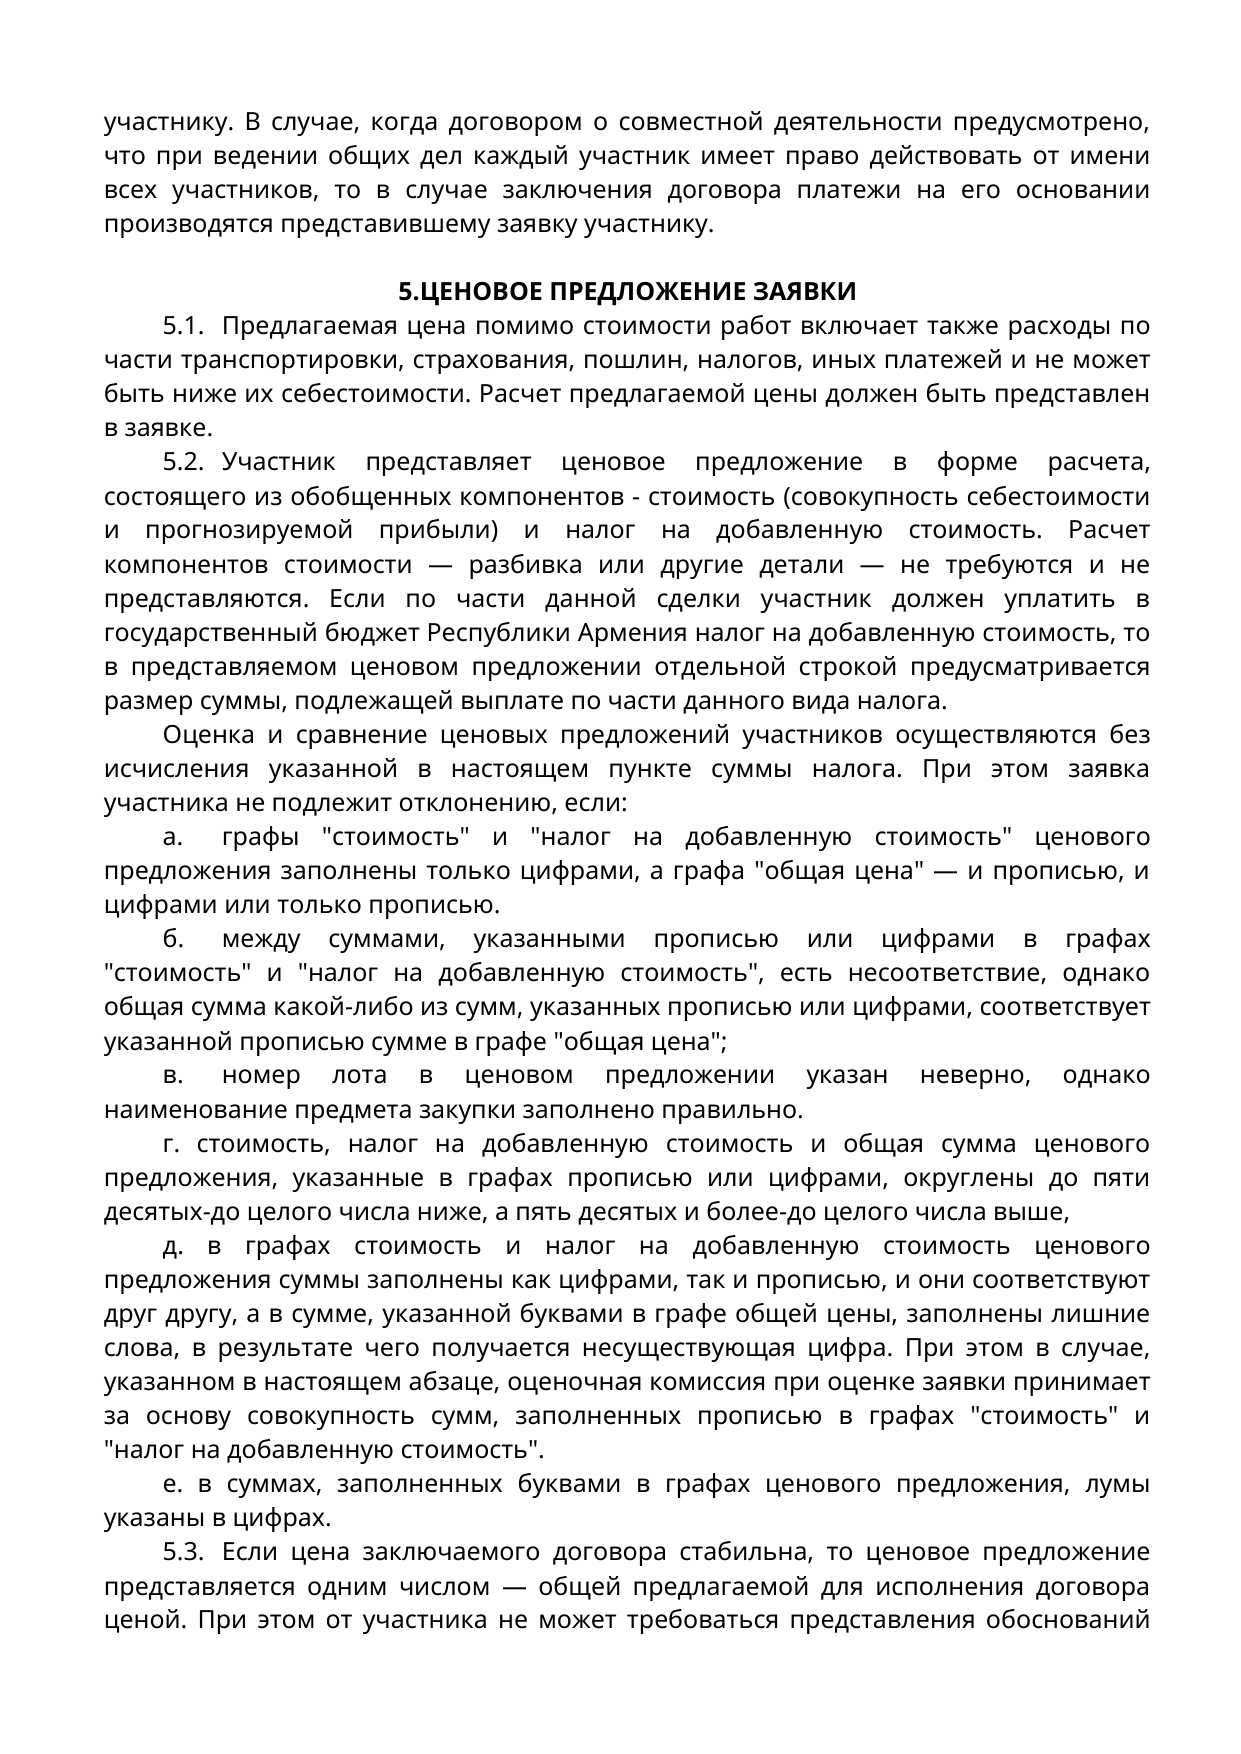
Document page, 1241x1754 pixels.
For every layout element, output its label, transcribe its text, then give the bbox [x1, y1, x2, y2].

text 5.1. Предлагаемая цена помимо стоимости работ включает также расходы по части транспортировки, страхования, пошлин, налогов, иных платежей и не может быть ниже их себестоимости. Расчет предлагаемой цены должен быть представлен в заявке. [103, 308, 1152, 444]
text 5.ЦЕНОВОЕ ПРЕДЛОЖЕНИЕ ЗАЯВКИ [103, 274, 1152, 308]
text г. стоимость, налог на добавленную стоимость и общая сумма ценового предложения, указанные в графах прописью или цифрами, округлены до пяти десятых-до целого числа ниже, а пять десятых и более-до целого числа выше, [103, 1125, 1152, 1227]
text д. в графах стоимость и налог на добавленную стоимость ценового предложения суммы заполнены как цифрами, так и прописью, и они соответствуют друг другу, а в сумме, указанной буквами в графе общей цены, заполнены лишние слова, в результате чего получается несуществующая цифра. При этом в случае, указанном в настоящем абзаце, оценочная комиссия при оценке заявки принимает за основу совокупность сумм, заполненных прописью в графах "стоимость" и "налог на добавленную стоимость". [103, 1227, 1152, 1466]
text в. номер лота в ценовом предложении указан неверно, однако наименование предмета закупки заполнено правильно. [103, 1057, 1152, 1125]
text е. в суммах, заполненных буквами в графах ценового предложения, лумы указаны в цифрах. [103, 1466, 1152, 1534]
text б. между суммами, указанными прописью или цифрами в графах "стоимость" и "налог на добавленную стоимость", есть несоответствие, однако общая сумма какой-либо из сумм, указанных прописью или цифрами, соответствует указанной прописью сумме в графе "общая цена"; [103, 921, 1152, 1057]
text Оценка и сравнение ценовых предложений участников осуществляются без исчисления указанной в настоящем пункте суммы налога. При этом заявка участника не подлежит отклонению, если: [103, 717, 1152, 819]
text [103, 103, 1152, 240]
text а. графы "стоимость" и "налог на добавленную стоимость" ценового предложения заполнены только цифрами, а графа "общая цена" — и прописью, и цифрами или только прописью. [103, 819, 1152, 921]
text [103, 1534, 1152, 1636]
text 5.2. Участник представляет ценовое предложение в форме расчета, состоящего из обобщенных компонентов - стоимость (совокупность себестоимости и прогнозируемой прибыли) и налог на добавленную стоимость. Расчет компонентов стоимости — разбивка или другие детали — не требуются и не представляются. Если по части данной сделки участник должен уплатить в государственный бюджет Республики Армения налог на добавленную стоимость, то в представляемом ценовом предложении отдельной строкой предусматривается размер суммы, подлежащей выплате по части данного вида налога. [103, 444, 1152, 717]
